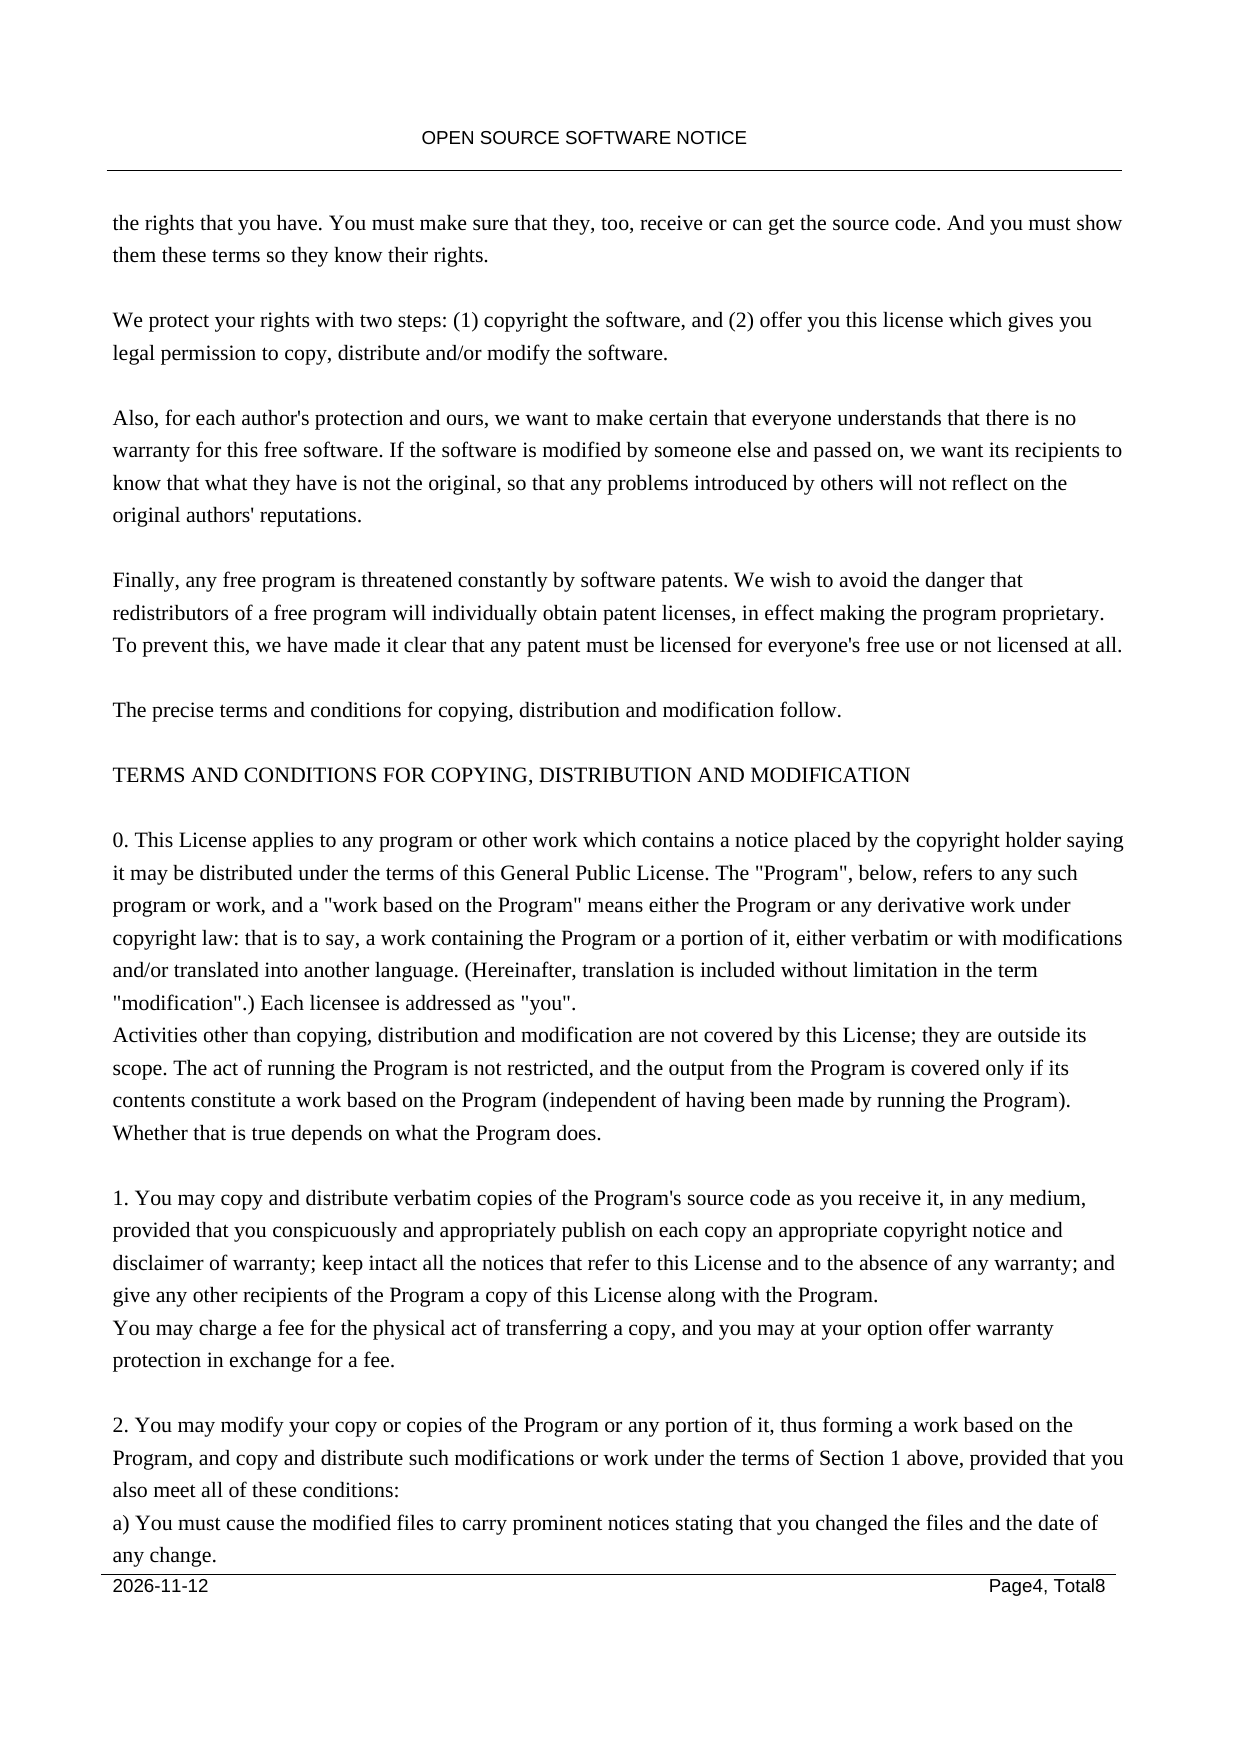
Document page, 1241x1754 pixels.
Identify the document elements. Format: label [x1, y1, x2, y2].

text [112, 206, 1128, 1571]
